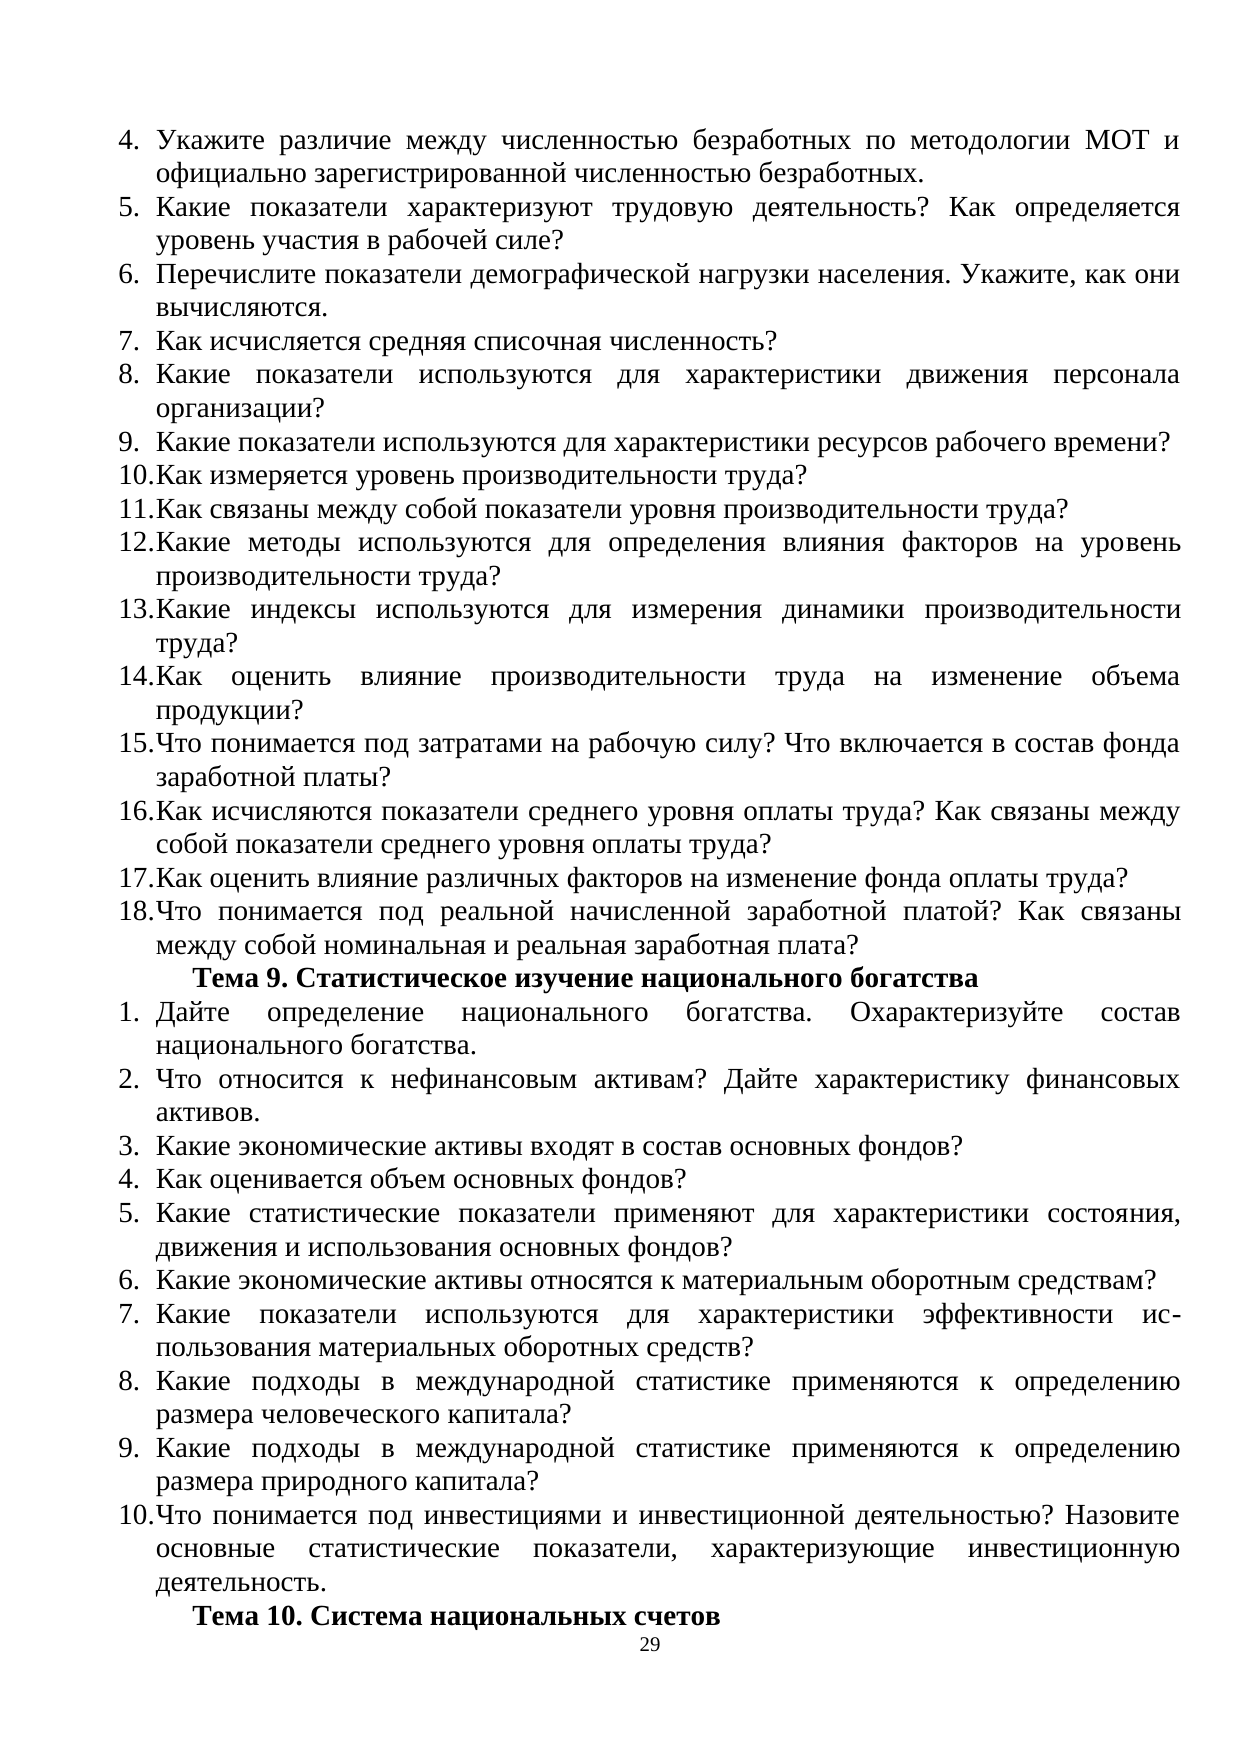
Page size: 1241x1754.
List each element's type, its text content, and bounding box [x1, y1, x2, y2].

list Дайте определение национального богатства. Охарактеризуйте состав национального богатства. [118, 994, 1181, 1061]
list Какие показатели используются для характеристики эффективности использования материальных оборотных средств? [118, 1296, 1181, 1363]
list Что понимается под затратами на рабочую силу? Что включается в состав фонда заработной платы? [118, 726, 1181, 793]
text Тема 9. Статистическое изучение национального богатства [118, 960, 1181, 994]
list Какие экономические активы входят в состав основных фондов? [118, 1128, 1181, 1162]
list Какие показатели характеризуют трудовую деятельность? Как определяется уровень участия в рабочей силе? [118, 189, 1181, 256]
list Какие индексы используются для измерения динамики производительности труда? [118, 591, 1181, 658]
list Какие методы используются для определения влияния факторов на уровень производительности труда? [118, 524, 1181, 591]
list Как измеряется уровень производительности труда? [118, 457, 1181, 491]
list Какие подходы в международной статистике применяются к определению размера природного капитала? [118, 1430, 1181, 1497]
list Какие показатели используются для характеристики движения персонала организации? [118, 357, 1181, 424]
list Какие подходы в международной статистике применяются к определению размера человеческого капитала? [118, 1363, 1181, 1430]
list Как оценить влияние производительности труда на изменение объема продукции? [118, 658, 1181, 726]
list Какие статистические показатели применяют для характеристики состояния, движения и использования основных фондов? [118, 1195, 1181, 1262]
list Какие показатели используются для характеристики ресурсов рабочего времени? [118, 424, 1181, 457]
list Как исчисляются показатели среднего уровня оплаты труда? Как связаны между собой показатели среднего уровня оплаты труда? [118, 793, 1181, 860]
list Как оценить влияние различных факторов на изменение фонда оплаты труда? [118, 860, 1181, 893]
list Какие экономические активы относятся к материальным оборотным средствам? [118, 1262, 1181, 1296]
list Укажите различие между численностью безработных по методологии МОТ и официально зарегистрированной численностью безработных. [118, 122, 1181, 189]
list Как исчисляется средняя списочная численность? [118, 323, 1181, 357]
text Тема 10. Система национальных счетов [118, 1598, 1181, 1631]
list Что понимается под инвестициями и инвестиционной деятельностью? Назовите основные статистические показатели, характеризующие инвестиционную деятельность. [118, 1497, 1181, 1598]
list Как оценивается объем основных фондов? [118, 1162, 1181, 1195]
list Что относится к нефинансовым активам? Дайте характеристику финансовых активов. [118, 1061, 1181, 1128]
list Перечислите показатели демографической нагрузки населения. Укажите, как они вычисляются. [118, 256, 1181, 323]
list Как связаны между собой показатели уровня производительности труда? [118, 491, 1181, 524]
list Что понимается под реальной начисленной заработной платой? Как связаны между собой номинальная и реальная заработная плата? [118, 893, 1181, 960]
